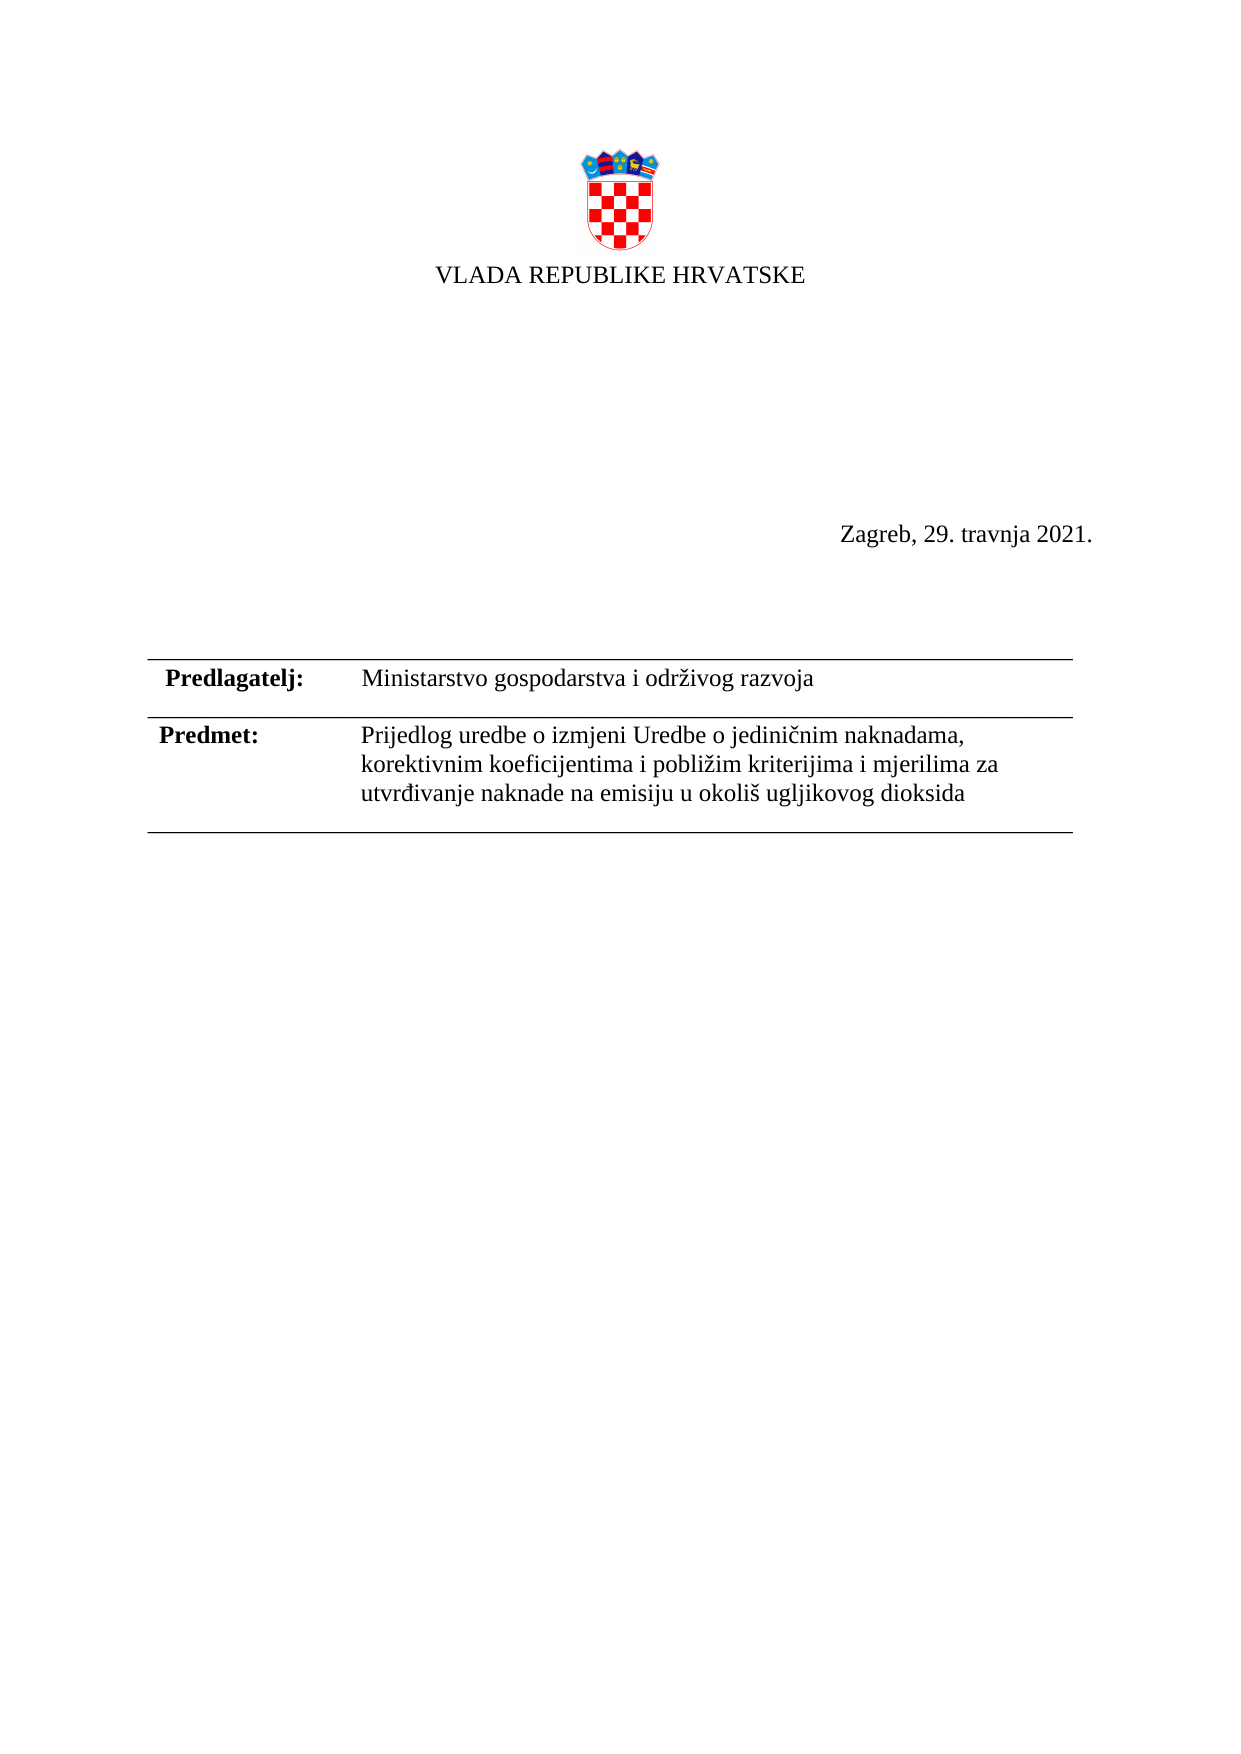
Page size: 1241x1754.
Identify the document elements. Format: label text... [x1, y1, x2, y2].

text __________________________________________________________________________ [148, 692, 1093, 720]
text VLADA REPUBLIKE HRVATSKE [148, 260, 1093, 289]
table_header Predlagatelj: [148, 663, 350, 692]
table_header Predmet: [148, 720, 349, 807]
table_header Ministarstvo gospodarstva i održivog razvoja [350, 663, 1093, 692]
table_header Prijedlog uredbe o izmjeni Uredbe o jediničnim naknadama, korektivnim koeficijentima i pobližim kriterijima i mjerilima za utvrđivanje naknade na emisiju u okoliš ugljikovog dioksida [349, 720, 1093, 807]
text Zagreb, 29. travnja 2021. [148, 519, 1093, 548]
text __________________________________________________________________________ [148, 634, 1093, 663]
picture [579, 147, 661, 261]
text __________________________________________________________________________ [148, 807, 1093, 835]
